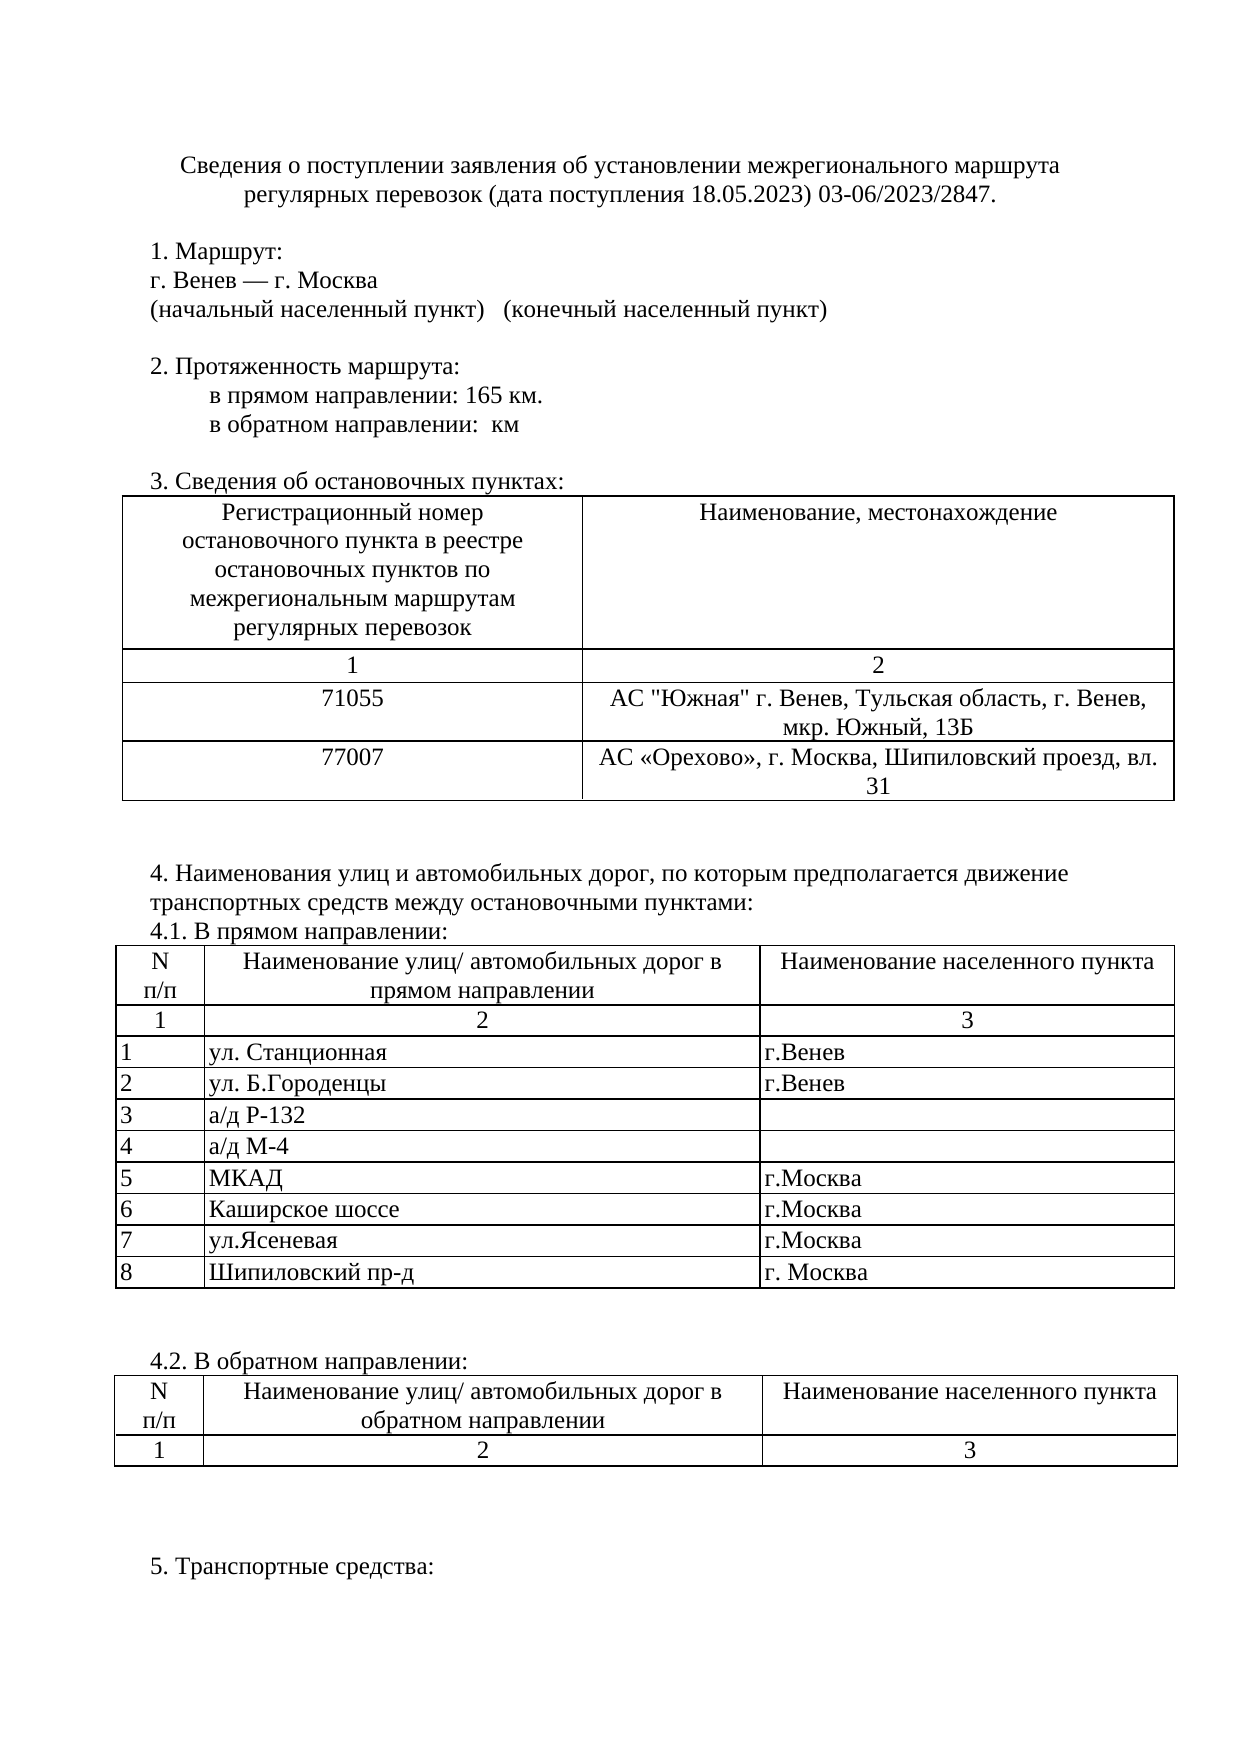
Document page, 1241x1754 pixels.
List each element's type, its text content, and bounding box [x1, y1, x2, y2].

table_cell ул.Ясеневая [205, 1226, 759, 1256]
table_cell 4 [117, 1131, 204, 1161]
table_cell г.Венев [761, 1037, 1174, 1067]
table_cell АС "Южная" г. Венев, Тульская область, г. Венев, мкр. Южный, 13Б [583, 683, 1173, 740]
text г. Венев — г. Москва [150, 265, 1090, 294]
text 5. Транспортные средства: [150, 1551, 1090, 1579]
table_cell 77007 [123, 742, 582, 799]
table_cell 6 [117, 1194, 204, 1224]
text в прямом направлении: 165 км. [150, 380, 1090, 409]
table_cell 1 [123, 650, 582, 681]
table_cell ул. Б.Городенцы [205, 1068, 759, 1098]
table_cell 2 [583, 650, 1173, 681]
table_cell 3 [761, 1006, 1174, 1035]
table_cell 71055 [123, 683, 582, 740]
table_cell 2 [117, 1068, 204, 1098]
table_cell 2 [204, 1436, 762, 1465]
table_cell г. Москва [761, 1257, 1174, 1287]
table_cell 1 [117, 1037, 204, 1067]
table_cell [761, 1100, 1174, 1130]
table_cell АС «Орехово», г. Москва, Шипиловский проезд, вл. 31 [583, 742, 1173, 799]
table_cell [761, 1131, 1174, 1161]
table_cell 2 [205, 1006, 759, 1035]
table_cell 5 [117, 1163, 204, 1193]
table_cell 7 [117, 1226, 204, 1256]
table_header N п/п [115, 1376, 203, 1434]
table_header Наименование населенного пункта [761, 946, 1174, 1004]
table_cell а/д Р-132 [205, 1100, 759, 1130]
table_header N п/п [117, 946, 204, 1004]
text в обратном направлении: км [150, 409, 1090, 437]
text (начальный населенный пункт) (конечный населенный пункт) [150, 294, 1090, 322]
table_cell г.Москва [761, 1194, 1174, 1224]
table_cell 3 [763, 1434, 1177, 1465]
table_header Наименование населенного пункта [763, 1376, 1177, 1434]
table_header Наименование улиц/ автомобильных дорог в прямом направлении [205, 946, 759, 1004]
table_cell 8 [117, 1257, 204, 1287]
table_cell г.Москва [761, 1226, 1174, 1256]
table_cell Шипиловский пр-д [205, 1257, 759, 1287]
table_cell г.Москва [761, 1163, 1174, 1193]
table_cell а/д М-4 [205, 1131, 759, 1161]
table_cell 3 [117, 1100, 204, 1130]
text 4.2. В обратном направлении: [150, 1346, 1090, 1375]
text Сведения о поступлении заявления об установлении межрегионального маршрута регулярных перевозок (дата поступления 18.05.2023) 03-06/2023/2847. [150, 150, 1090, 207]
table_header Наименование, местонахождение [583, 497, 1173, 648]
table_cell г.Венев [761, 1068, 1174, 1098]
table_header Наименование улиц/ автомобильных дорог в обратном направлении [204, 1376, 762, 1434]
text 4.1. В прямом направлении: [150, 916, 1090, 945]
table_header Регистрационный номер остановочного пункта в реестре остановочных пунктов по межрегиональным маршрутам регулярных перевозок [123, 497, 582, 648]
table_cell 1 [115, 1435, 203, 1465]
table_cell ул. Станционная [205, 1037, 759, 1067]
text 3. Сведения об остановочных пунктах: [150, 466, 1090, 495]
text 1. Маршрут: [150, 236, 1090, 265]
table_cell 1 [117, 1006, 204, 1035]
text 2. Протяженность маршрута: [150, 351, 1090, 380]
text 4. Наименования улиц и автомобильных дорог, по которым предполагается движение транспортных средств между остановочными пунктами: [150, 858, 1090, 916]
table_cell МКАД [205, 1163, 759, 1193]
table_cell Каширское шоссе [205, 1194, 759, 1224]
